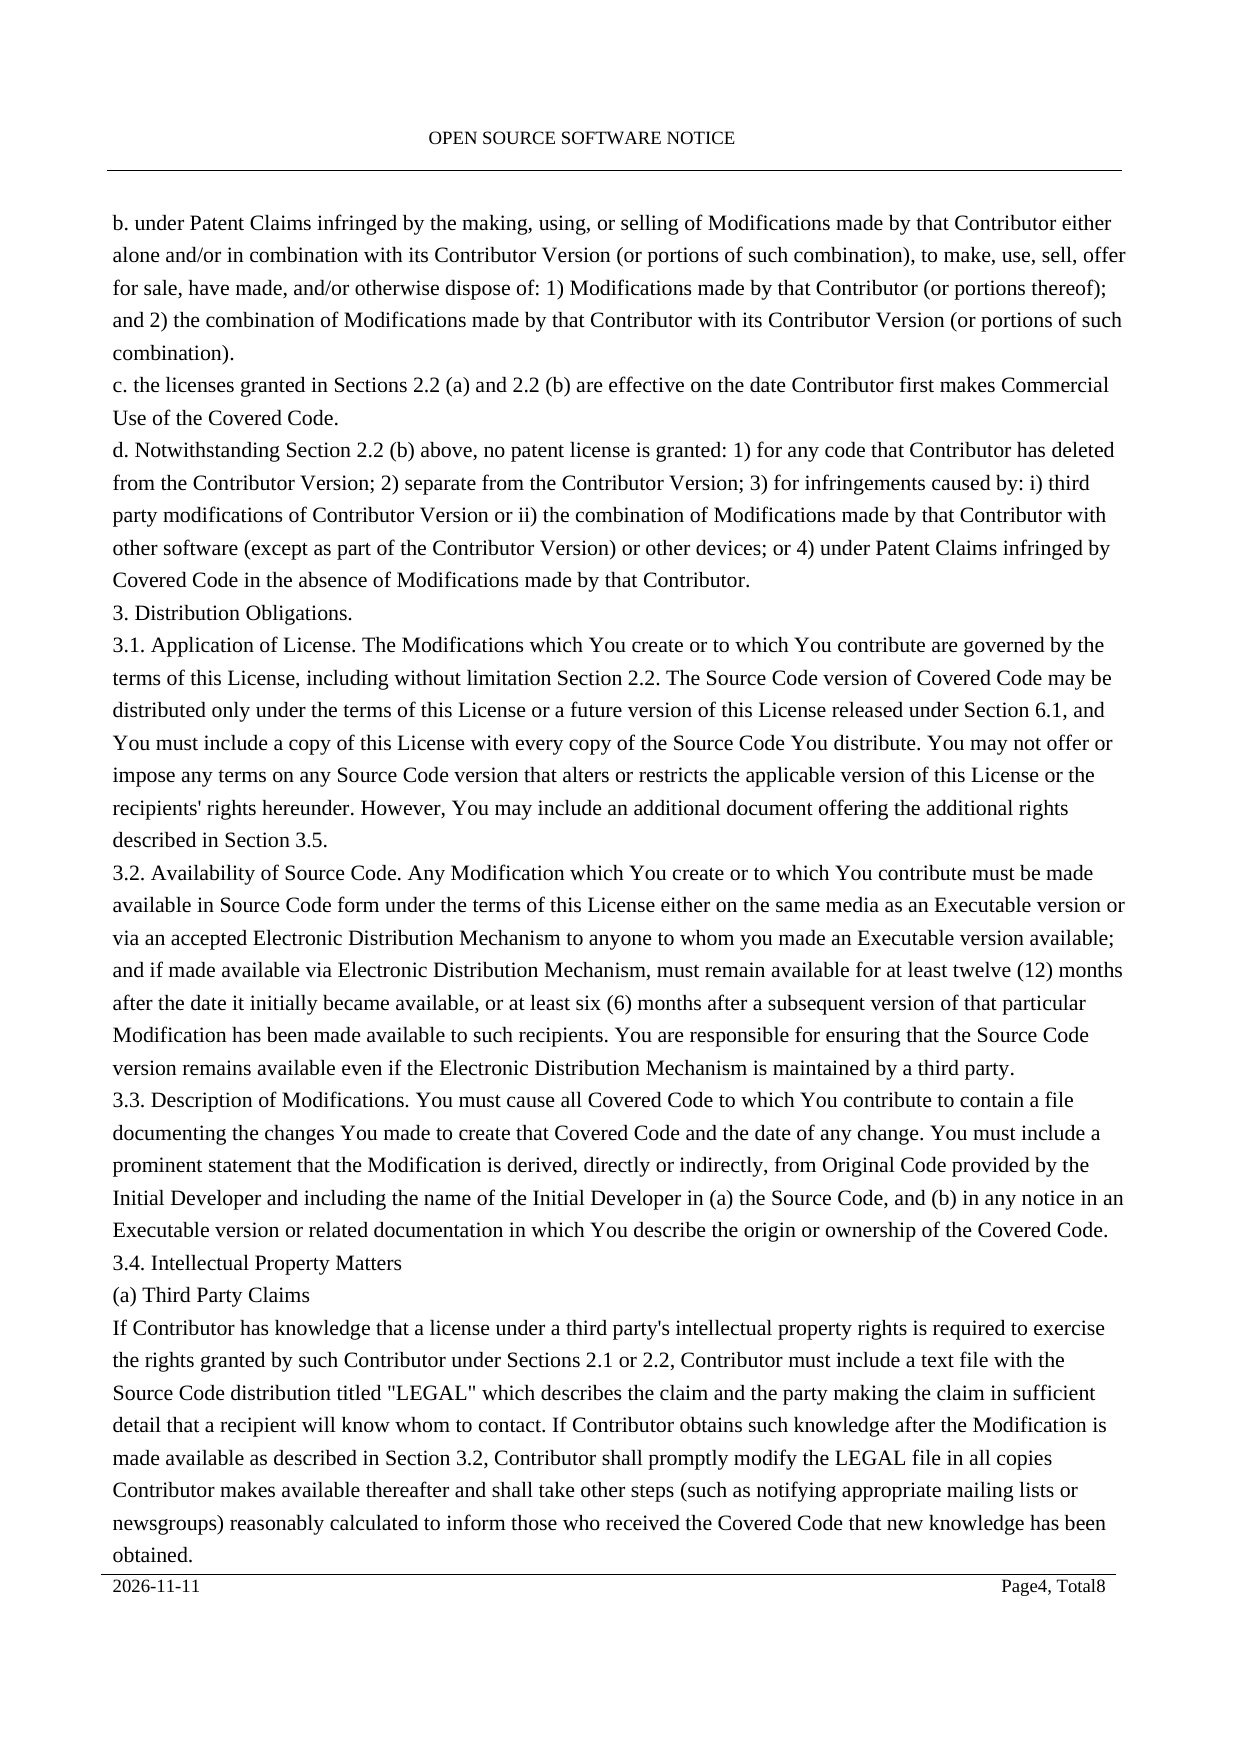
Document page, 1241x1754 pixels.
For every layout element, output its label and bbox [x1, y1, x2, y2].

text [112, 206, 1128, 1571]
